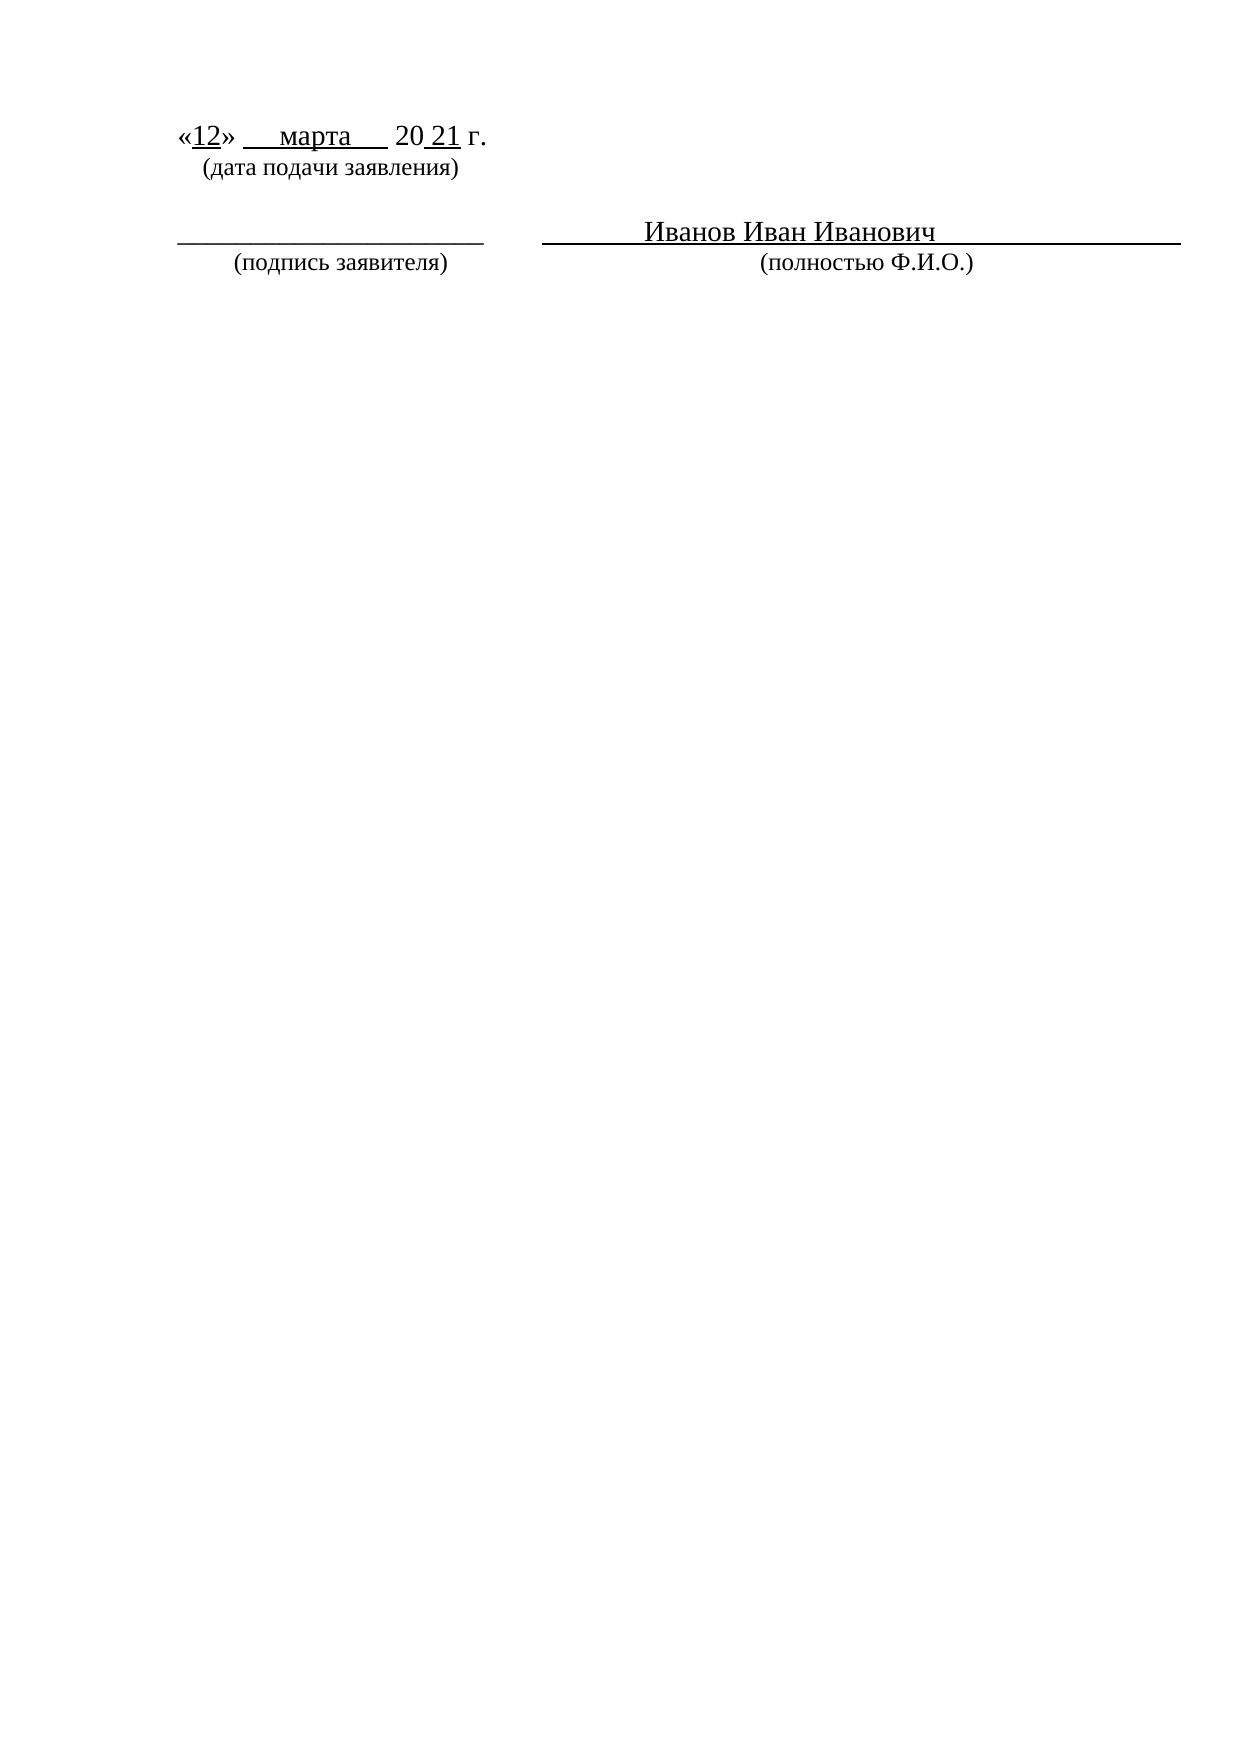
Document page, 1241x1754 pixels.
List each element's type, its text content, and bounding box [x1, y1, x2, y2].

text (дата подачи заявления) [177, 152, 1152, 180]
text (подпись заявителя) (полностью Ф.И.О.) [177, 247, 1152, 276]
text «12» марта 20 21 г. [177, 118, 1152, 152]
text _____________________ Иванов Иван Иванович [177, 214, 1152, 247]
